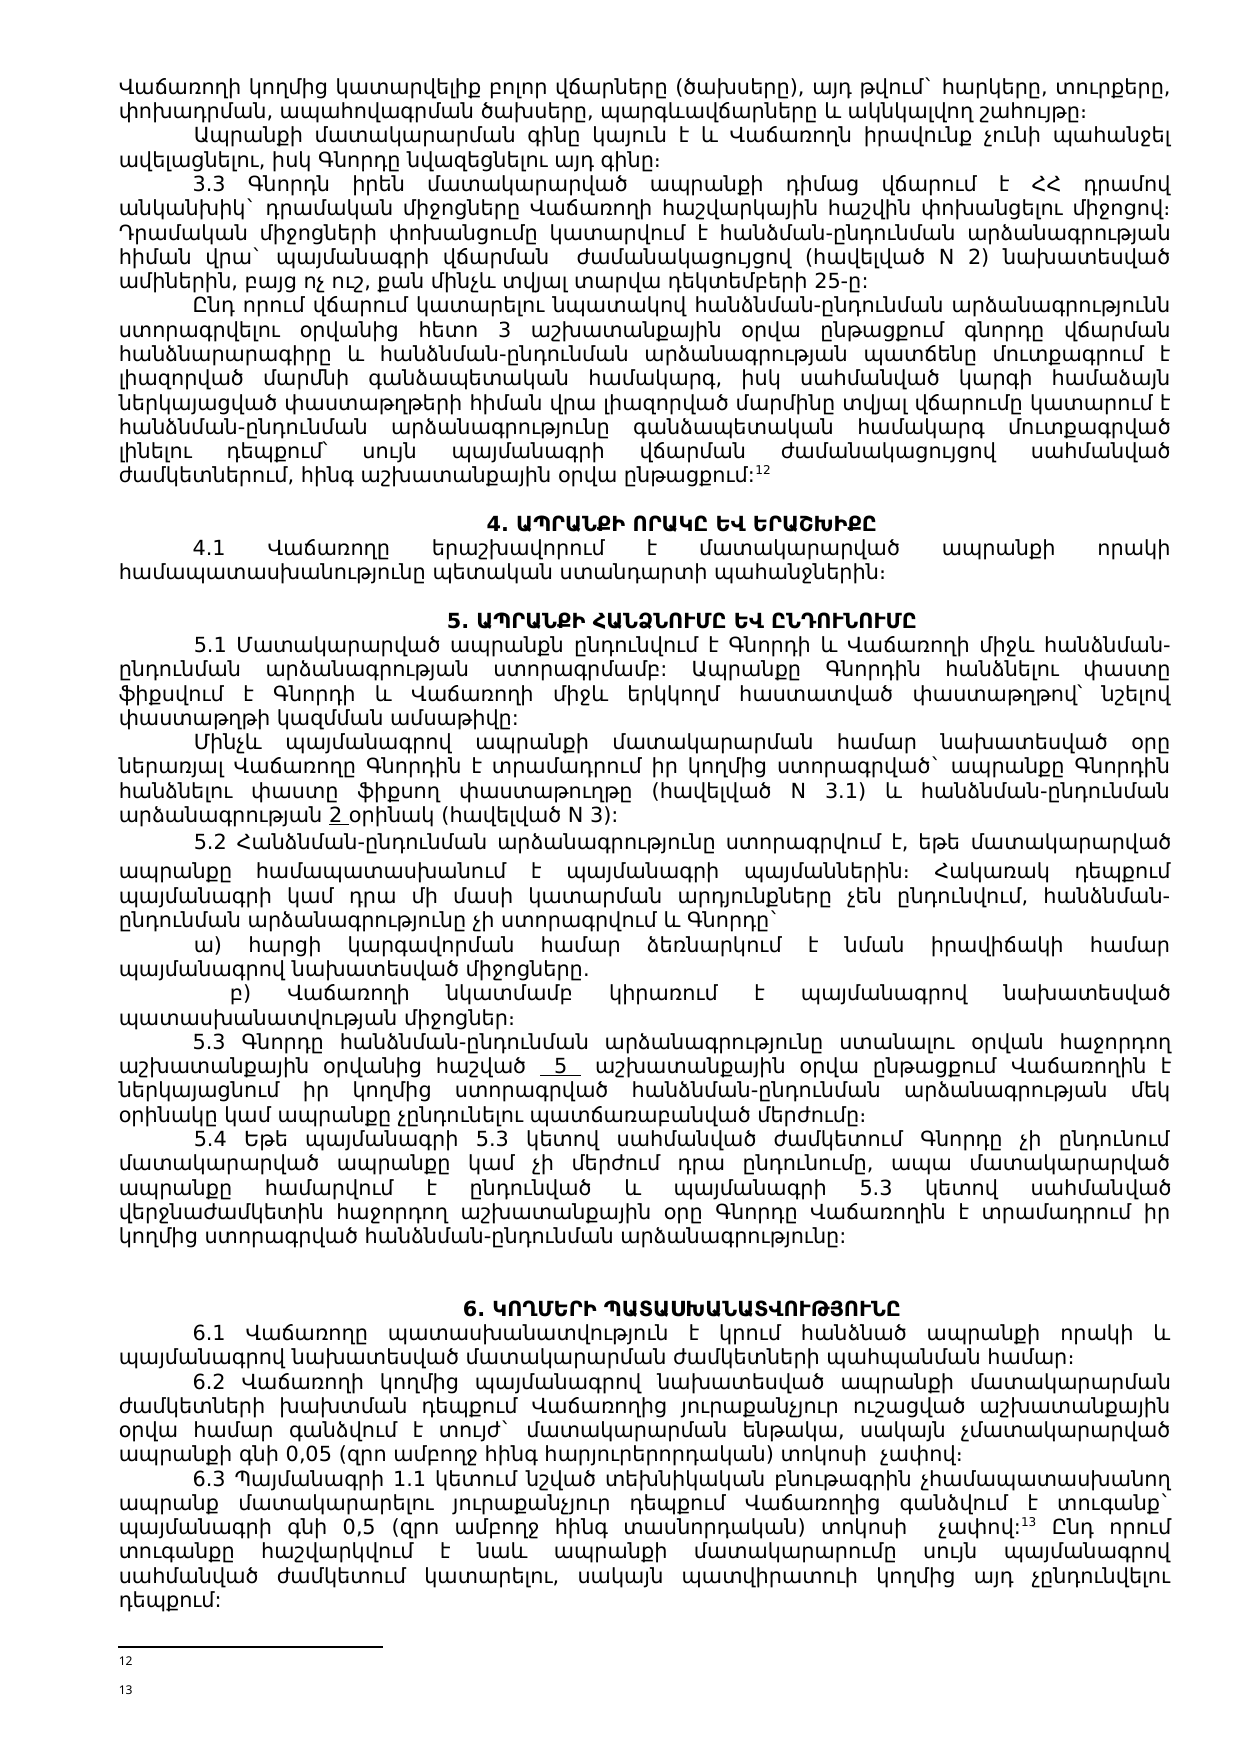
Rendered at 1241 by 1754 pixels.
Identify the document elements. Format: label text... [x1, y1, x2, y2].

text 5.3 Գնորդը հանձնման-ընդունման արձանագրությունը ստանալու օրվան հաջորդող աշխատանքային օրվանից հաշված 5 աշխատանքային օրվա ընթացքում Վաճառողին է ներկայացնում իր կողմից ստորագրված հանձնման-ընդունման արձանագրության մեկ օրինակը կամ ապրանքը չընդունելու պատճառաբանված մերժումը։ [118, 1030, 1171, 1127]
text 6.1 Վաճառողը պատասխանատվություն է կրում հանձնած ապրանքի որակի և պայմանագրով նախատեսված մատակարարման ժամկետների պահպանման համար։ [118, 1321, 1171, 1370]
text 6.2 Վաճառողի կողմից պայմանագրով նախատեսված ապրանքի մատակարարման ժամկետների խախտման դեպքում Վաճառողից յուրաքանչյուր ուշացված աշխատանքային օրվա համար գանձվում է տույժ` մատակարարման ենթակա, սակայն չմատակարարված ապրանքի գնի 0,05 (զրո ամբողջ հինգ հարյուրերորդական) տոկոսի չափով։ [118, 1370, 1171, 1467]
text 5.2 Հանձնման-ընդունման արձանագրությունը ստորագրվում է, եթե մատակարարված ապրանքը համապատասխանում է պայմանագրի պայմաններին։ Հակառակ դեպքում պայմանագրի կամ դրա մի մասի կատարման արդյունքները չեն ընդունվում, հանձնման-ընդունման արձանագրությունը չի ստորագրվում և Գնորդը` [118, 827, 1171, 933]
text 5. ԱՊՐԱՆՔԻ ՀԱՆՁՆՈՒՄԸ ԵՎ ԸՆԴՈՒՆՈՒՄԸ [118, 609, 1171, 633]
text 6. ԿՈՂՄԵՐԻ ՊԱՏԱՍԽԱՆԱՏՎՈՒԹՅՈՒՆԸ [118, 1297, 1171, 1321]
text բ) Վաճառողի նկատմամբ կիրառում է պայմանագրով նախատեսված պատասխանատվության միջոցներ։ [118, 981, 1171, 1030]
text 6.3 Պայմանագրի 1.1 կետում նշված տեխնիկական բնութագրին չհամապատասխանող ապրանք մատակարարելու յուրաքանչյուր դեպքում Վաճառողից գանձվում է տուգանք` պայմանագրի գնի 0,5 (զրո ամբողջ հինգ տասնորդական) տոկոսի չափով: Ընդ որում տուգանքը հաշվարկվում է նաև ապրանքի մատակարարումը սույն պայմանագրով սահմանված ժամկետում կատարելու, սակայն պատվիրատուի կողմից այդ չընդունվելու դեպքում: [118, 1467, 1171, 1612]
text ա) հարցի կարգավորման համար ձեռնարկում է նման իրավիճակի համար պայմանագրով նախատեսված միջոցները. [118, 933, 1171, 981]
text 4. ԱՊՐԱՆՔԻ ՈՐԱԿԸ ԵՎ ԵՐԱՇԽԻՔԸ [118, 512, 1171, 536]
text 4.1 Վաճառողը երաշխավորում է մատակարարված ապրանքի որակի համապատասխանությունը պետական ստանդարտի պահանջներին։ [118, 536, 1171, 585]
text 3.3 Գնորդն իրեն մատակարարված ապրանքի դիմաց վճարում է ՀՀ դրամով անկանխիկ` դրամական միջոցները Վաճառողի հաշվարկային հաշվին փոխանցելու միջոցով։ Դրամական միջոցների փոխանցումը կատարվում է հանձման-ընդունման արձանագրության հիման վրա` պայմանագրի վճարման ժամանակացույցով (հավելված N 2) նախատեսված ամիներին, բայց ոչ ուշ, քան մինչև տվյալ տարվա դեկտեմբերի 25-ը: [118, 172, 1171, 293]
text Ապրանքի մատակարարման գինը կայուն է և Վաճառողն իրավունք չունի պահանջել ավելացնելու, իսկ Գնորդը նվազեցնելու այդ գինը։ [118, 123, 1171, 172]
text Ընդ որում վճարում կատարելու նպատակով հանձնման-ընդունման արձանագրությունն ստորագրվելու օրվանից հետո 3 աշխատանքային օրվա ընթացքում գնորդը վճարման հանձնարարագիրը և հանձնման-ընդունման արձանագրության պատճենը մուտքագրում է լիազորված մարմնի գանձապետական համակարգ, իսկ սահմանված կարգի համաձայն ներկայացված փաստաթղթերի հիման վրա լիազորված մարմինը տվյալ վճարումը կատարում է հանձնման-ընդունման արձանագրությունը գանձապետական համակարգ մուտքագրված լինելու դեպքում՝ սույն պայմանագրի վճարման ժամանակացույցով սահմանված ժամկետներում, հինգ աշխատանքային օրվա ընթացքում: [118, 293, 1171, 488]
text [118, 75, 1171, 123]
text 5.1 Մատակարարված ապրանքն ընդունվում է Գնորդի և Վաճառողի միջև հանձնման-ընդունման արձանագրության ստորագրմամբ: Ապրանքը Գնորդին հանձնելու փաստը ֆիքսվում է Գնորդի և Վաճառողի միջև երկկողմ հաստատված փաստաթղթով՝ նշելով փաստաթղթի կազմման ամսաթիվը: [118, 633, 1171, 730]
text Մինչև պայմանագրով ապրանքի մատակարարման համար նախատեսված օրը ներառյալ Վաճառողը Գնորդին է տրամադրում իր կողմից ստորագրված` ապրանքը Գնորդին հանձնելու փաստը ֆիքսող փաստաթուղթը (հավելված N 3.1) և հանձնման-ընդունման արձանագրության 2 օրինակ (հավելված N 3): [118, 730, 1171, 827]
text 5.4 Եթե պայմանագրի 5.3 կետով սահմանված ժամկետում Գնորդը չի ընդունում մատակարարված ապրանքը կամ չի մերժում դրա ընդունումը, ապա մատակարարված ապրանքը համարվում է ընդունված և պայմանագրի 5.3 կետով սահմանված վերջնաժամկետին հաջորդող աշխատանքային օրը Գնորդը Վաճառողին է տրամադրում իր կողմից ստորագրված հանձնման-ընդունման արձանագրությունը: [118, 1127, 1171, 1248]
